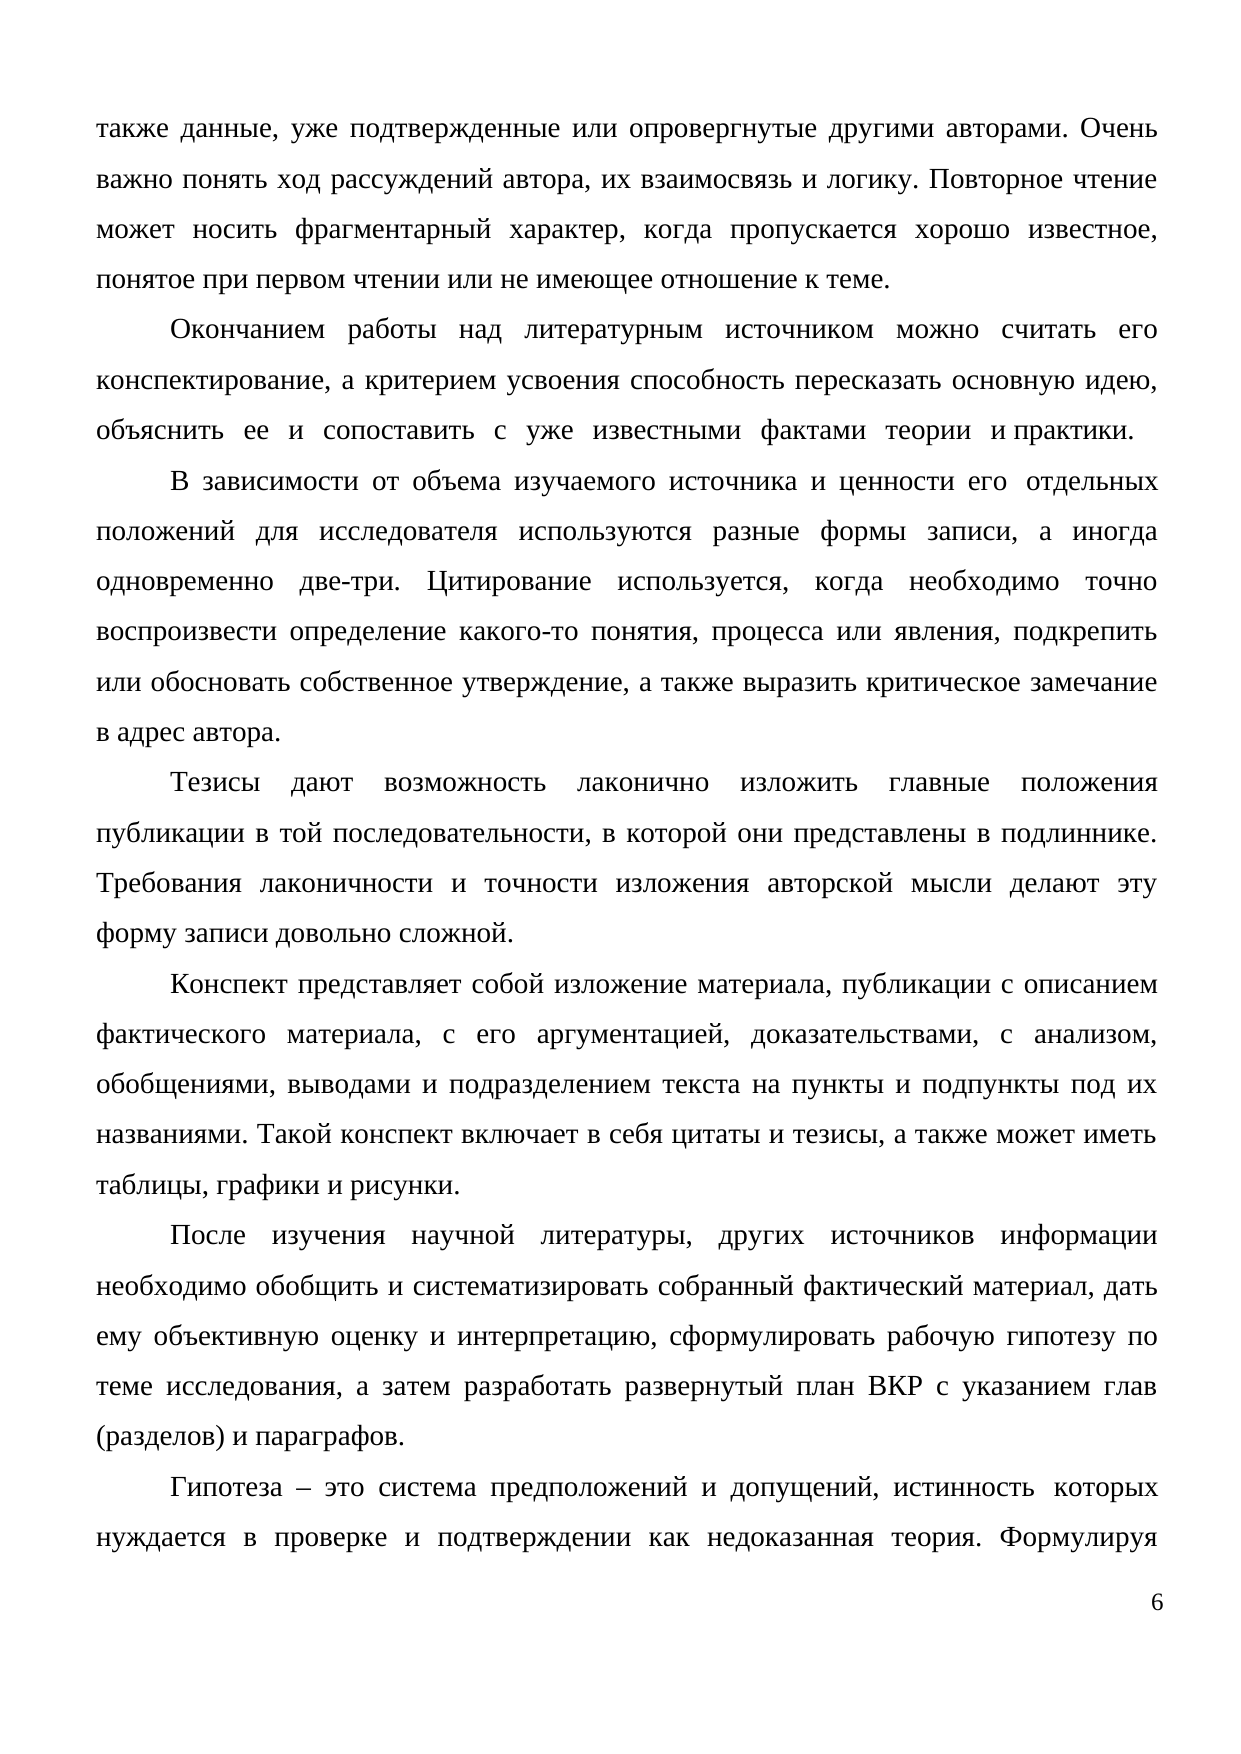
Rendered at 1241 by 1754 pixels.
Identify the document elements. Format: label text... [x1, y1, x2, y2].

text В зависимости от объема изучаемого источника и ценности его отдельных положений для исследователя используются разные формы записи, а иногда одновременно две-три. Цитирование используется, когда необходимо точно воспроизвести определение какого-то понятия, процесса или явления, подкрепить или обосновать собственное утверждение, а также выразить критическое замечание в адрес автора. [96, 463, 1158, 748]
text После изучения научной литературы, других источников информации необходимо обобщить и систематизировать собранный фактический материал, дать ему объективную оценку и интерпретацию, сформулировать рабочую гипотезу по теме исследования, а затем разработать развернутый план ВКР с указанием глав (разделов) и параграфов. [96, 1217, 1158, 1452]
text Тезисы дают возможность лаконично изложить главные положения публикации в той последовательности, в которой они представлены в подлиннике. Требования лаконичности и точности изложения авторской мысли делают эту форму записи довольно сложной. [96, 764, 1158, 949]
text Окончанием работы над литературным источником можно считать его конспектирование, а критерием усвоения способность пересказать основную идею, объяснить ее и сопоставить с уже известными фактами теории и практики. [96, 312, 1158, 446]
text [96, 110, 1158, 295]
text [96, 1469, 1158, 1553]
text Конспект представляет собой изложение материала, публикации с описанием фактического материала, с его аргументацией, доказательствами, с анализом, обобщениями, выводами и подразделением текста на пункты и подпункты под их названиями. Такой конспект включает в себя цитаты и тезисы, а также может иметь таблицы, графики и рисунки. [96, 966, 1158, 1201]
